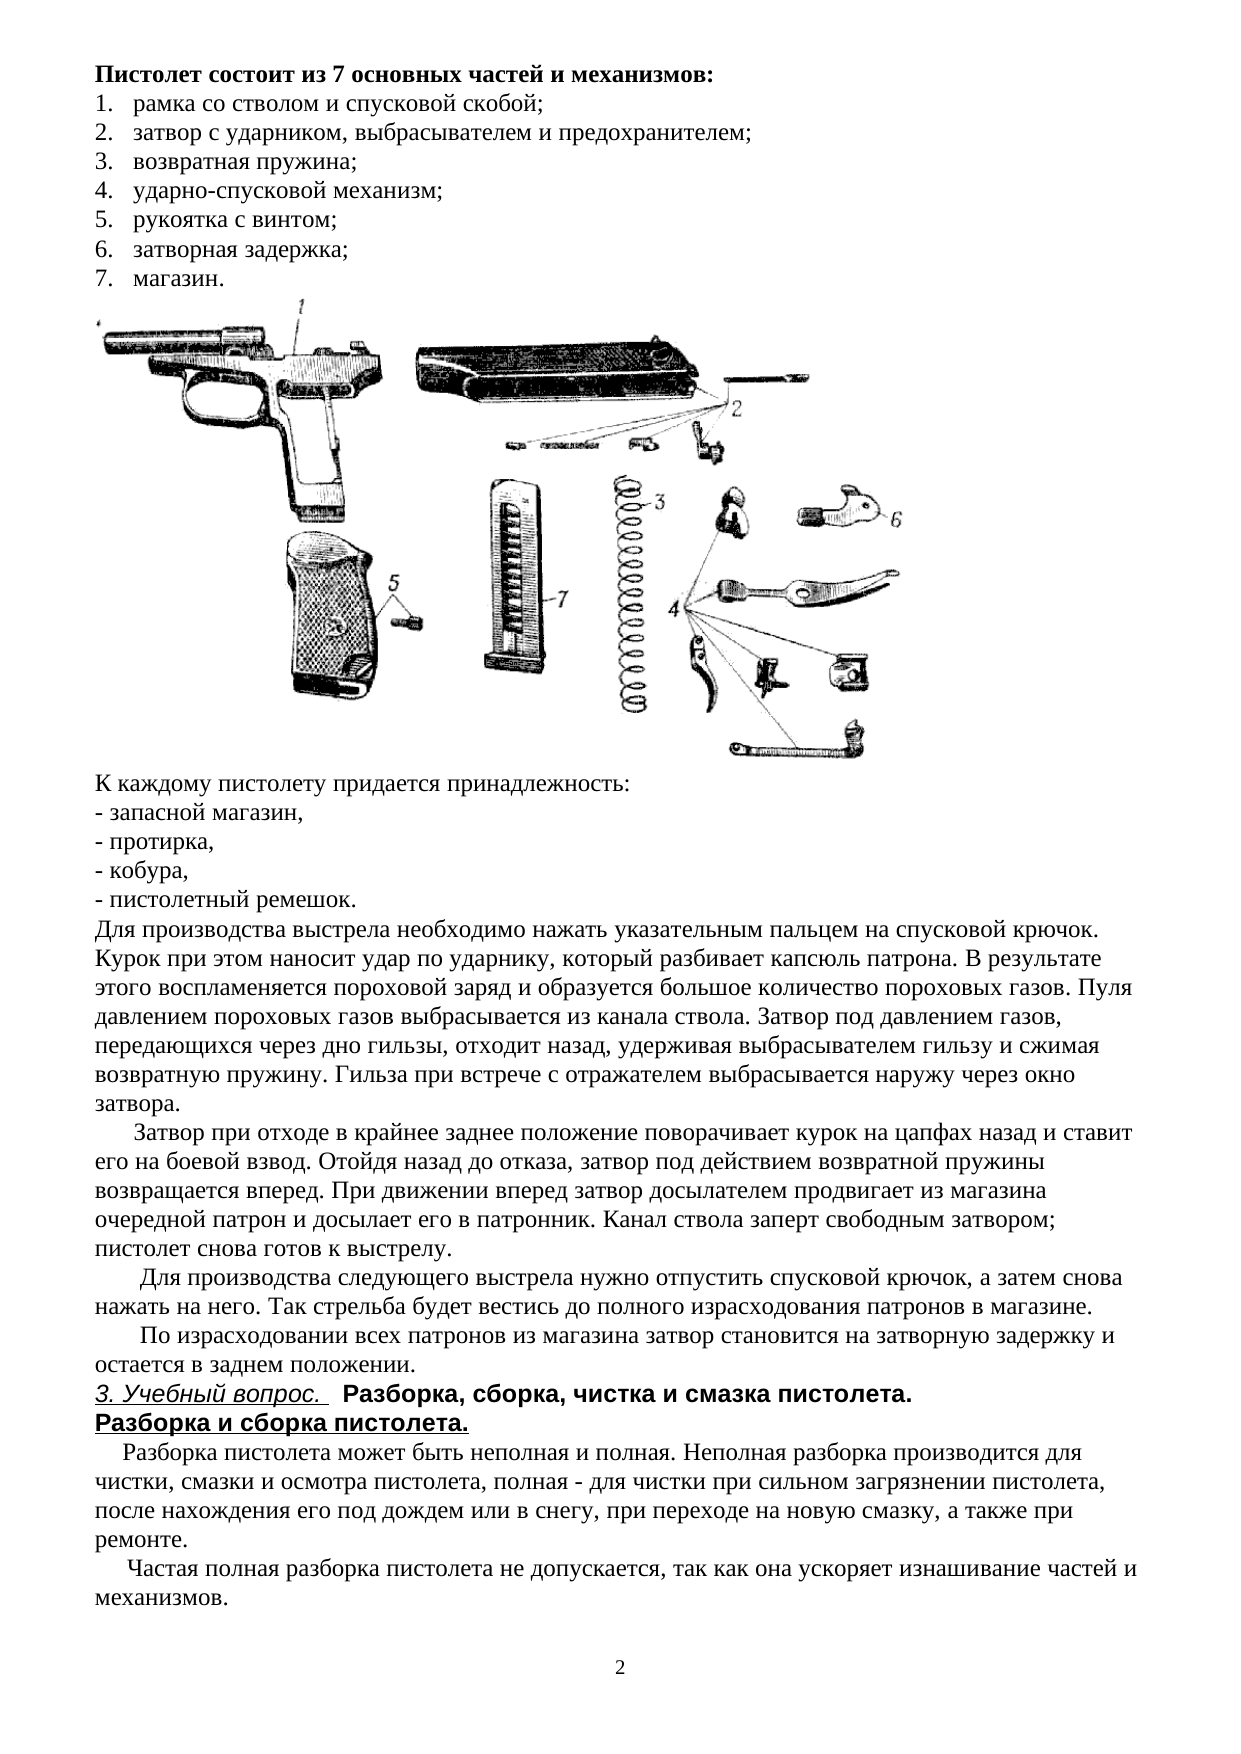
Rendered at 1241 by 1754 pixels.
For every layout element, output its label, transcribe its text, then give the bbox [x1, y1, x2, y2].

text Разборка и сборка пистолета. [94, 1407, 1146, 1437]
text - пистолетный ремешок. [94, 884, 1146, 913]
text 1. рамка со стволом и спусковой скобой; [94, 88, 1146, 117]
text 4. ударно-спусковой механизм; [94, 175, 1146, 204]
text Пистолет состоит из 7 основных частей и механизмов: [94, 59, 1146, 88]
text - запасной магазин, [94, 797, 1146, 826]
text К каждому пистолету придается принадлежность: [94, 768, 1146, 797]
text 5. рукоятка с винтом; [94, 204, 1146, 233]
text 3. возвратная пружина; [94, 146, 1146, 175]
text 7. магазин. [94, 262, 1146, 292]
text - кобура, [94, 855, 1146, 884]
text Затвор при отходе в крайнее заднее положение поворачивает курок на цапфах назад и ставит его на боевой взвод. Отойдя назад до отказа, затвор под действием возвратной пружины возвращается вперед. При движении вперед затвор досылателем продвигает из магазина очередной патрон и досылает его в патронник. Канал ствола заперт свободным затвором; пистолет снова готов к выстрелу. [94, 1117, 1146, 1262]
text 2. затвор с ударником, выбрасывателем и предохранителем; [94, 117, 1146, 146]
text Для производства выстрела необходимо нажать указательным пальцем на спусковой крючок. Курок при этом наносит удар по ударнику, который разбивает капсюль патрона. В результате этого воспламеняется пороховой заряд и образуется большое количество пороховых газов. Пуля давлением пороховых газов выбрасывается из канала ствола. Затвор под давлением газов, передающихся через дно гильзы, отходит назад, удерживая выбрасывателем гильзу и сжимая возвратную пружину. Гильза при встрече с отражателем выбрасывается наружу через окно затвора. [94, 913, 1146, 1117]
text 3. Учебный вопрос. Разборка, сборка, чистка и смазка пистолета. [94, 1378, 1146, 1407]
text - протирка, [94, 826, 1146, 855]
text Разборка пистолета может быть неполная и полная. Неполная разборка производится для чистки, смазки и осмотра пистолета, полная - для чистки при сильном загрязнении пистолета, после нахождения его под дождем или в снегу, при переходе на новую смазку, а также при ремонте. [94, 1437, 1146, 1553]
text По израсходовании всех патронов из магазина затвор становится на затворную задержку и остается в заднем положении. [94, 1320, 1146, 1378]
text Частая полная разборка пистолета не допускается, так как она ускоряет изнашивание частей и механизмов. [94, 1553, 1146, 1611]
text Для производства следующего выстрела нужно отпустить спусковой крючок, а затем снова нажать на него. Так стрельба будет вестись до полного израсходования патронов в магазине. [94, 1262, 1146, 1320]
text 6. затворная задержка; [94, 233, 1146, 262]
